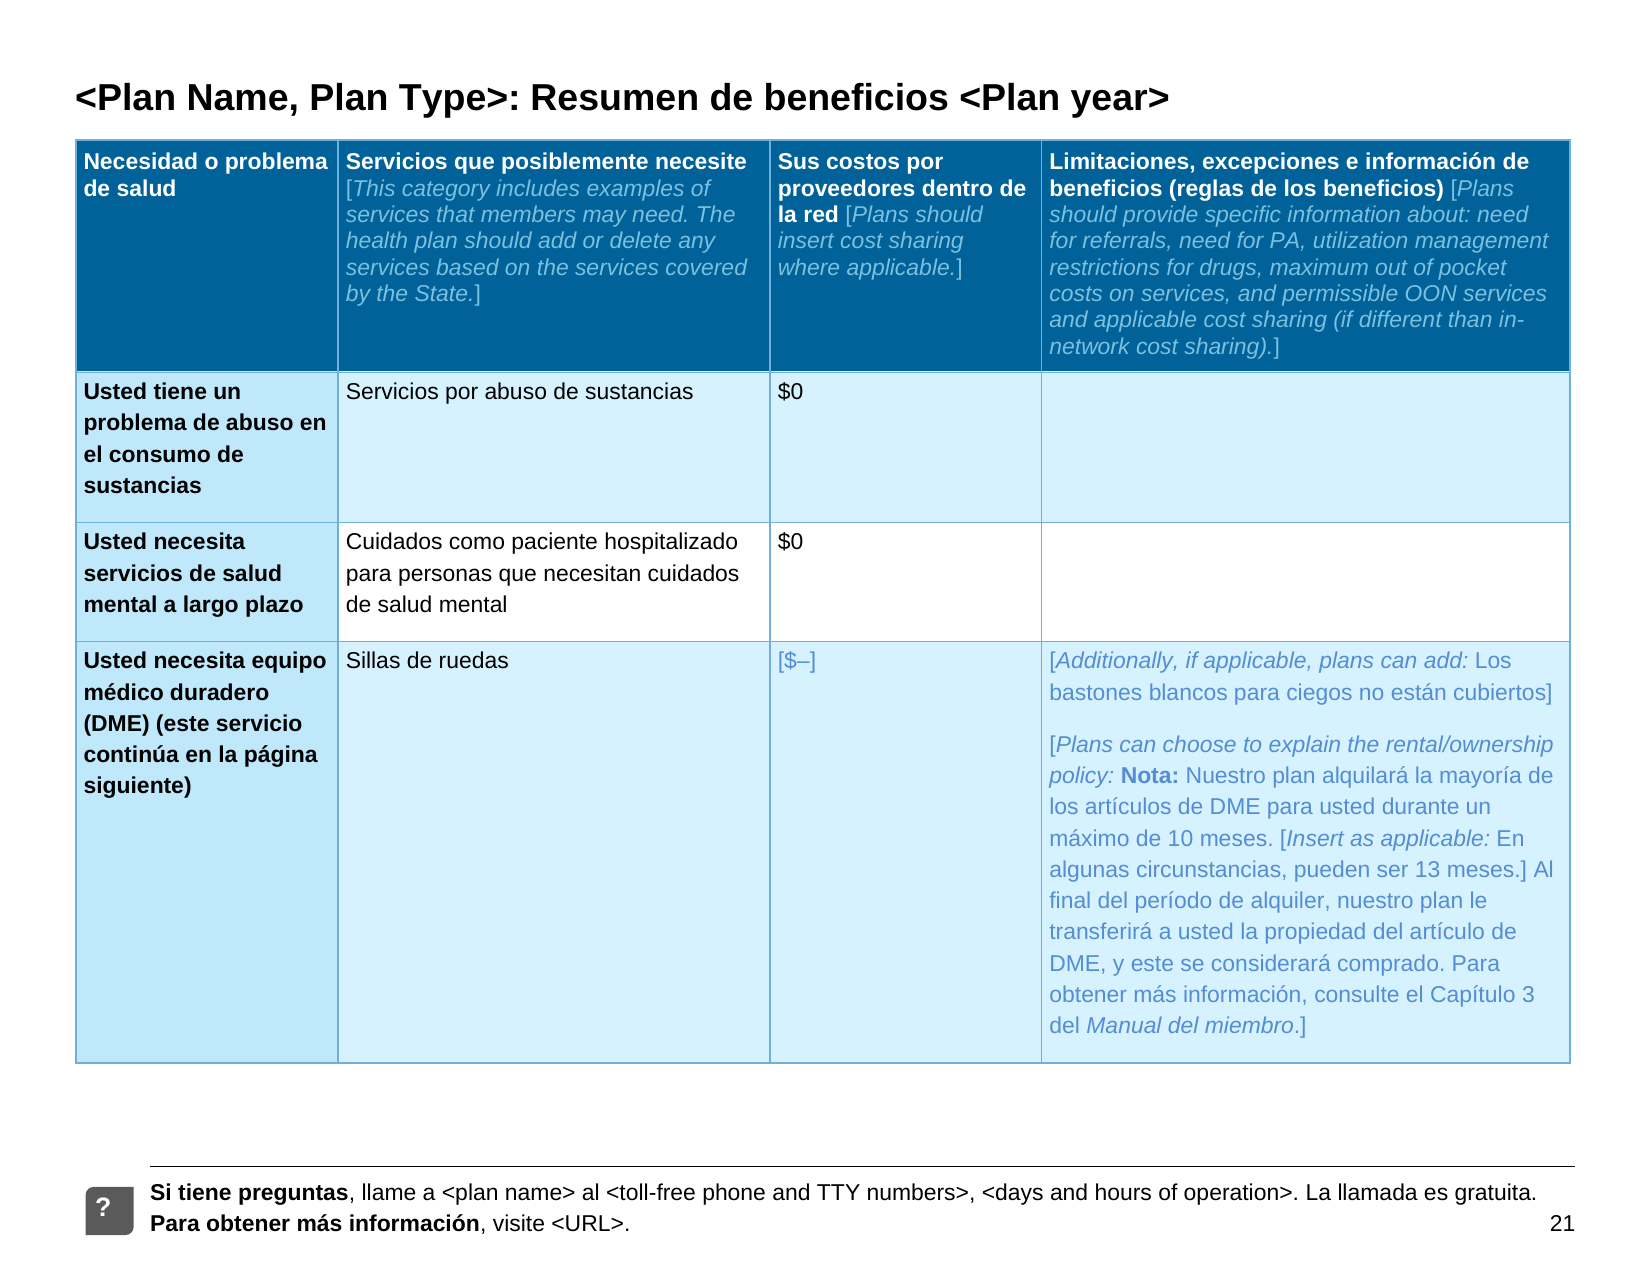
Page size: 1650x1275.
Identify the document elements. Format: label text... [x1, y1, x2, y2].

table_cell [1042, 523, 1569, 641]
table_cell $0 [771, 373, 1041, 522]
table_header Necesidad o problema de salud [77, 141, 337, 371]
table_cell Sillas de ruedas [339, 642, 769, 1062]
table_cell Usted necesita servicios de salud mental a largo plazo [77, 523, 337, 641]
table_cell $0 [771, 523, 1041, 641]
table_cell Servicios por abuso de sustancias [339, 373, 769, 522]
table_cell [$–] [771, 642, 1041, 1062]
table_header Servicios que posiblemente necesite [This category includes examples of services that members may need. The health plan should add or delete any services based on the services covered by the State.] [339, 141, 769, 371]
table_header Sus costos por proveedores dentro de la red [Plans should insert cost sharing where applicable.] [771, 141, 1041, 371]
table_cell Cuidados como paciente hospitalizado para personas que necesitan cuidados de salud mental [339, 523, 769, 641]
table_cell Usted tiene un problema de abuso en el consumo de sustancias [77, 373, 337, 522]
table_cell [1042, 373, 1569, 522]
table_cell Usted necesita equipo médico duradero (DME) (este servicio continúa en la página siguiente) [77, 642, 337, 1062]
table_header Limitaciones, excepciones e información de beneficios (reglas de los beneficios) [Plans should provide specific information about: need for referrals, need for PA, utilization management restrictions for drugs, maximum out of pocket costs on services, and permissible OON services and applicable cost sharing (if different than in-network cost sharing).] [1042, 141, 1569, 371]
